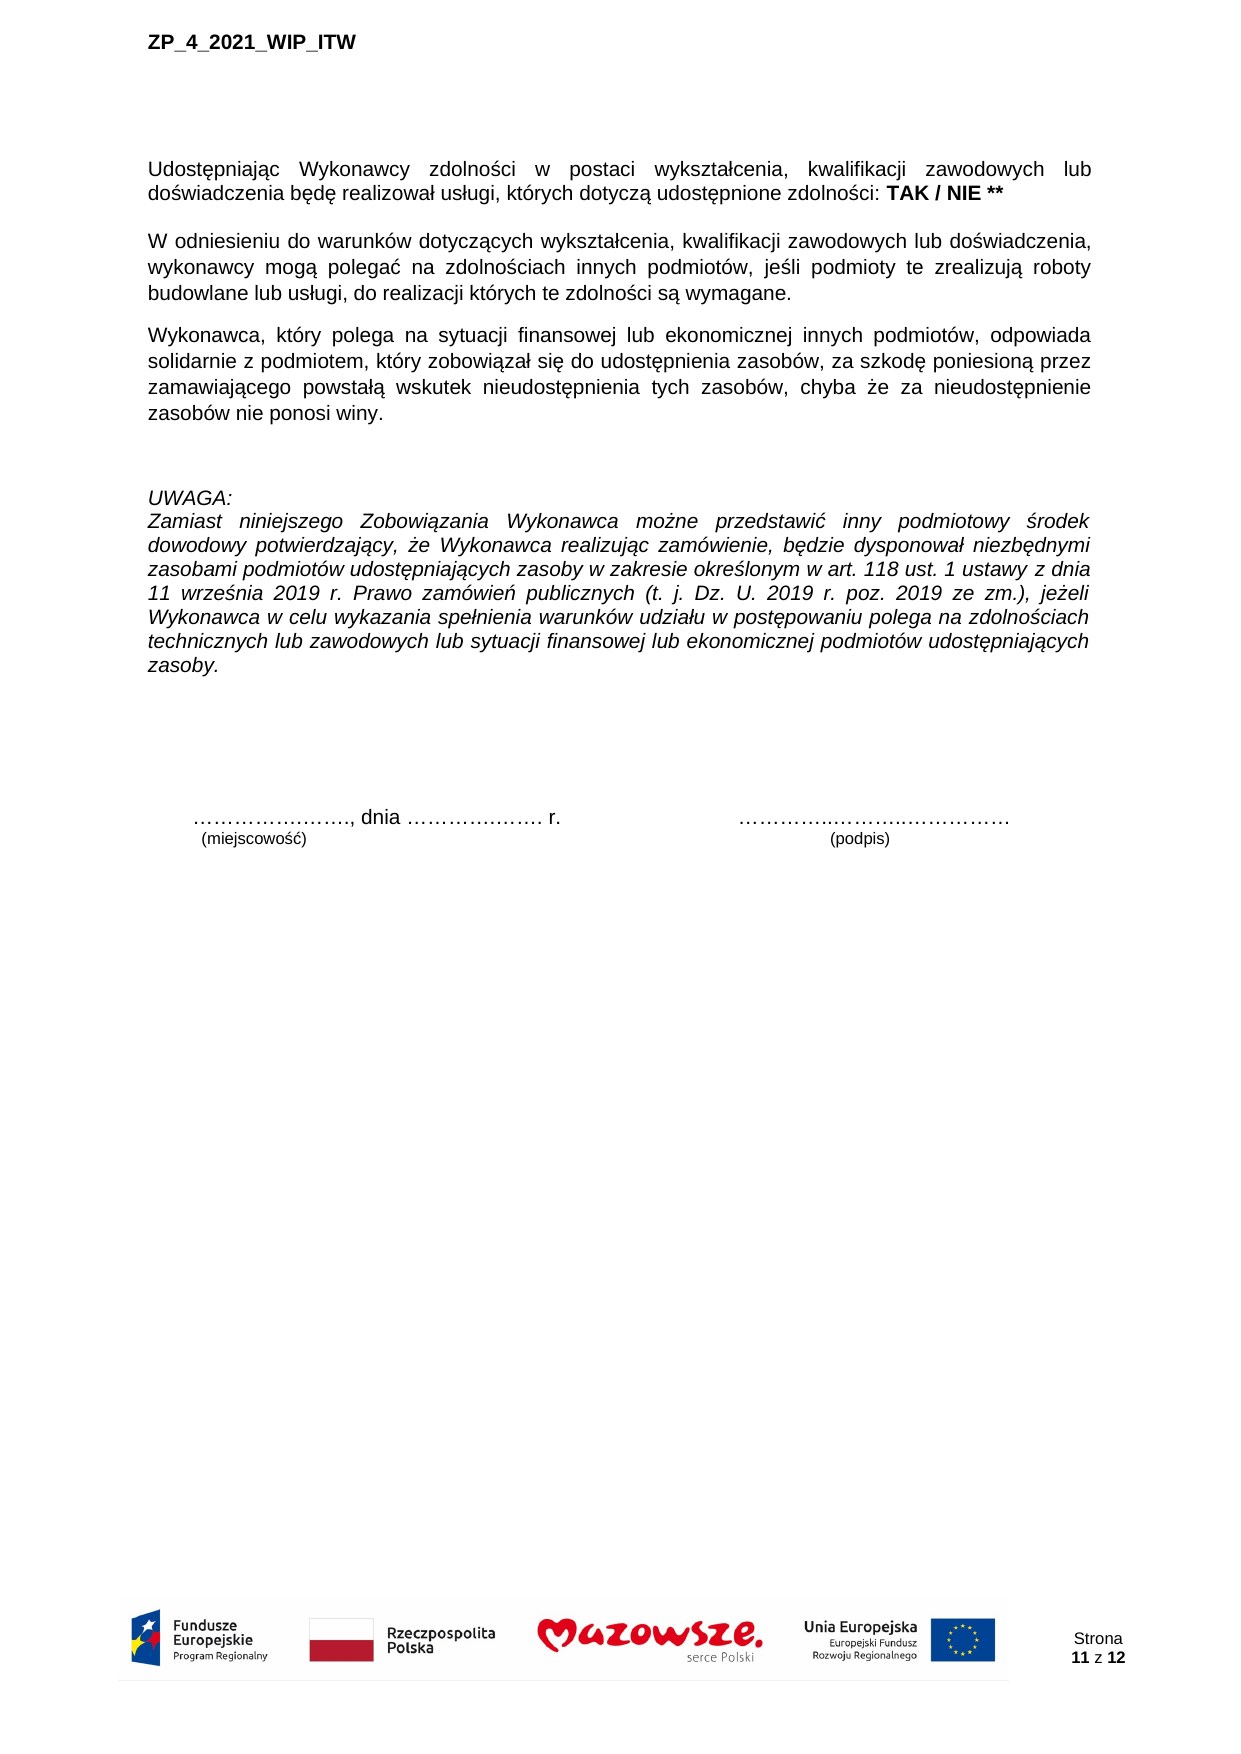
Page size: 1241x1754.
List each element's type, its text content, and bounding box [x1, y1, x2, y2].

picture [118, 1595, 1009, 1681]
text UWAGA: [148, 485, 1092, 509]
text Udostępniając Wykonawcy zdolności w postaci wykształcenia, kwalifikacji zawodowych lub doświadczenia będę realizował usługi, których dotyczą udostępnione zdolności: TAK / NIE ** [148, 157, 1092, 205]
text …………….……., dnia ………….……. r. …………..………..…………… [192, 804, 1092, 828]
text Zamiast niniejszego Zobowiązania Wykonawca możne przedstawić inny podmiotowy środek dowodowy potwierdzający, że Wykonawca realizując zamówienie, będzie dysponował niezbędnymi zasobami podmiotów udostępniających zasoby w zakresie określonym w art. 118 ust. 1 ustawy z dnia 11 września 2019 r. Prawo zamówień publicznych (t. j. Dz. U. 2019 r. poz. 2019 ze zm.), jeżeli Wykonawca w celu wykazania spełnienia warunków udziału w postępowaniu polega na zdolnościach technicznych lub zawodowych lub sytuacji finansowej lub ekonomicznej podmiotów udostępniających zasoby. [148, 509, 1092, 677]
text W odniesieniu do warunków dotyczących wykształcenia, kwalifikacji zawodowych lub doświadczenia, wykonawcy mogą polegać na zdolnościach innych podmiotów, jeśli podmioty te zrealizują roboty budowlane lub usługi, do realizacji których te zdolności są wymagane. [148, 229, 1092, 304]
text Wykonawca, który polega na sytuacji finansowej lub ekonomicznej innych podmiotów, odpowiada solidarnie z podmiotem, który zobowiązał się do udostępnienia zasobów, za szkodę poniesioną przez zamawiającego powstałą wskutek nieudostępnienia tych zasobów, chyba że za nieudostępnienie zasobów nie ponosi winy. [148, 323, 1092, 424]
text (miejscowość) (podpis) [192, 828, 1092, 848]
